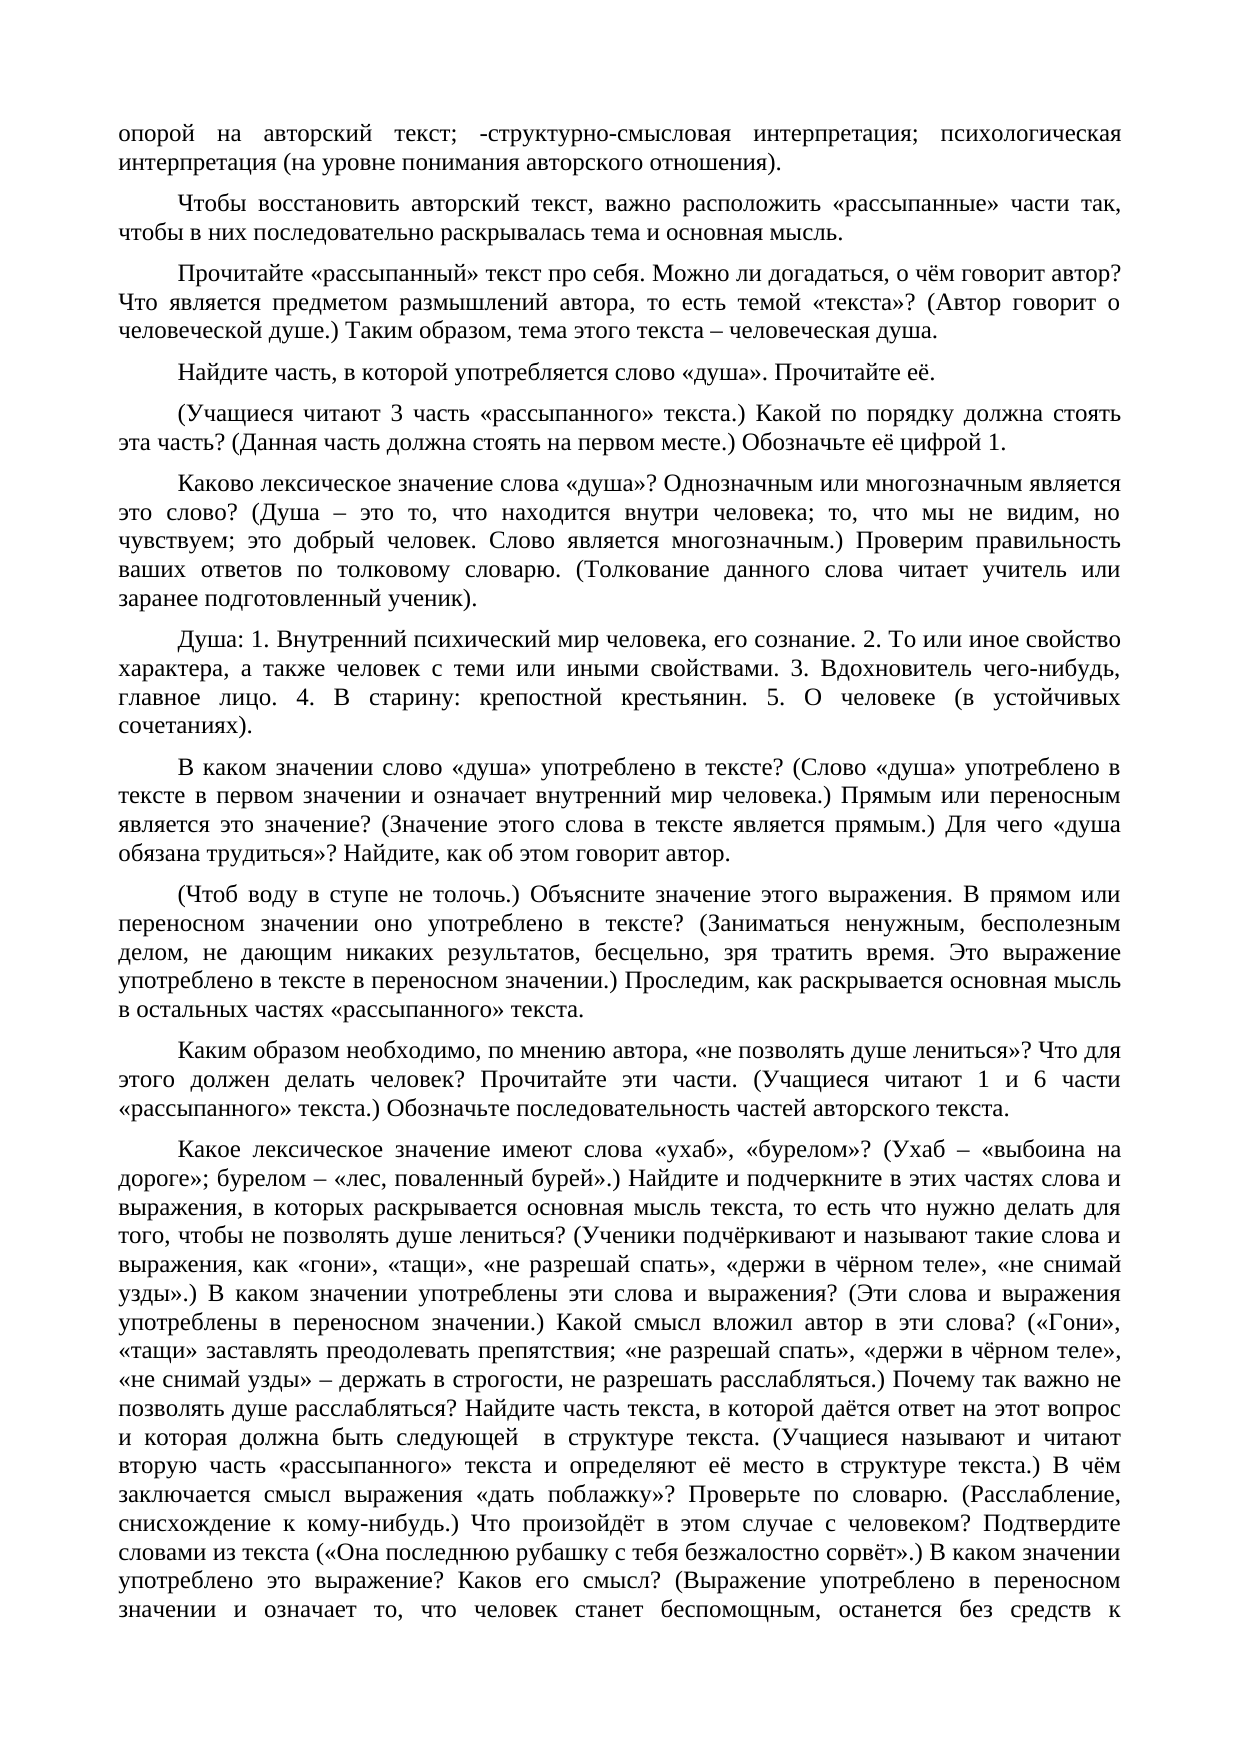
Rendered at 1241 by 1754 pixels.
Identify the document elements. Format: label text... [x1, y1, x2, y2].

text Душа: 1. Внутренний психический мир человека, его сознание. 2. То или иное свойство характера, а также человек с теми или иными свойствами. 3. Вдохновитель чего-нибудь, главное лицо. 4. В старину: крепостной крестьянин. 5. О человеке (в устойчивых сочетаниях). [118, 624, 1122, 739]
text Прочитайте «рассыпанный» текст про себя. Можно ли догадаться, о чём говорит автор? Что является предметом размышлений автора, то есть темой «текста»? (Автор говорит о человеческой душе.) Таким образом, тема этого текста – человеческая душа. [118, 258, 1122, 344]
text Чтобы восстановить авторский текст, важно расположить «рассыпанные» части так, чтобы в них последовательно раскрывалась тема и основная мысль. [118, 188, 1122, 246]
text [118, 118, 1122, 176]
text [118, 1134, 1122, 1623]
text (Учащиеся читают 3 часть «рассыпанного» текста.) Какой по порядку должна стоять эта часть? (Данная часть должна стоять на первом месте.) Обозначьте её цифрой 1. [118, 398, 1122, 456]
text Каково лексическое значение слова «душа»? Однозначным или многозначным является это слово? (Душа – это то, что находится внутри человека; то, что мы не видим, но чувствуем; это добрый человек. Слово является многозначным.) Проверим правильность ваших ответов по толковому словарю. (Толкование данного слова читает учитель или заранее подготовленный ученик). [118, 468, 1122, 612]
text (Чтоб воду в ступе не толочь.) Объясните значение этого выражения. В прямом или переносном значении оно употреблено в тексте? (Заниматься ненужным, бесполезным делом, не дающим никаких результатов, бесцельно, зря тратить время. Это выражение употреблено в тексте в переносном значении.) Проследим, как раскрывается основная мысль в остальных частях «рассыпанного» текста. [118, 879, 1122, 1023]
text Найдите часть, в которой употребляется слово «душа». Прочитайте её. [118, 357, 1122, 386]
text В каком значении слово «душа» употреблено в тексте? (Слово «душа» употреблено в тексте в первом значении и означает внутренний мир человека.) Прямым или переносным является это значение? (Значение этого слова в тексте является прямым.) Для чего «душа обязана трудиться»? Найдите, как об этом говорит автор. [118, 752, 1122, 867]
text Каким образом необходимо, по мнению автора, «не позволять душе лениться»? Что для этого должен делать человек? Прочитайте эти части. (Учащиеся читают 1 и 6 части «рассыпанного» текста.) Обозначьте последовательность частей авторского текста. [118, 1036, 1122, 1122]
